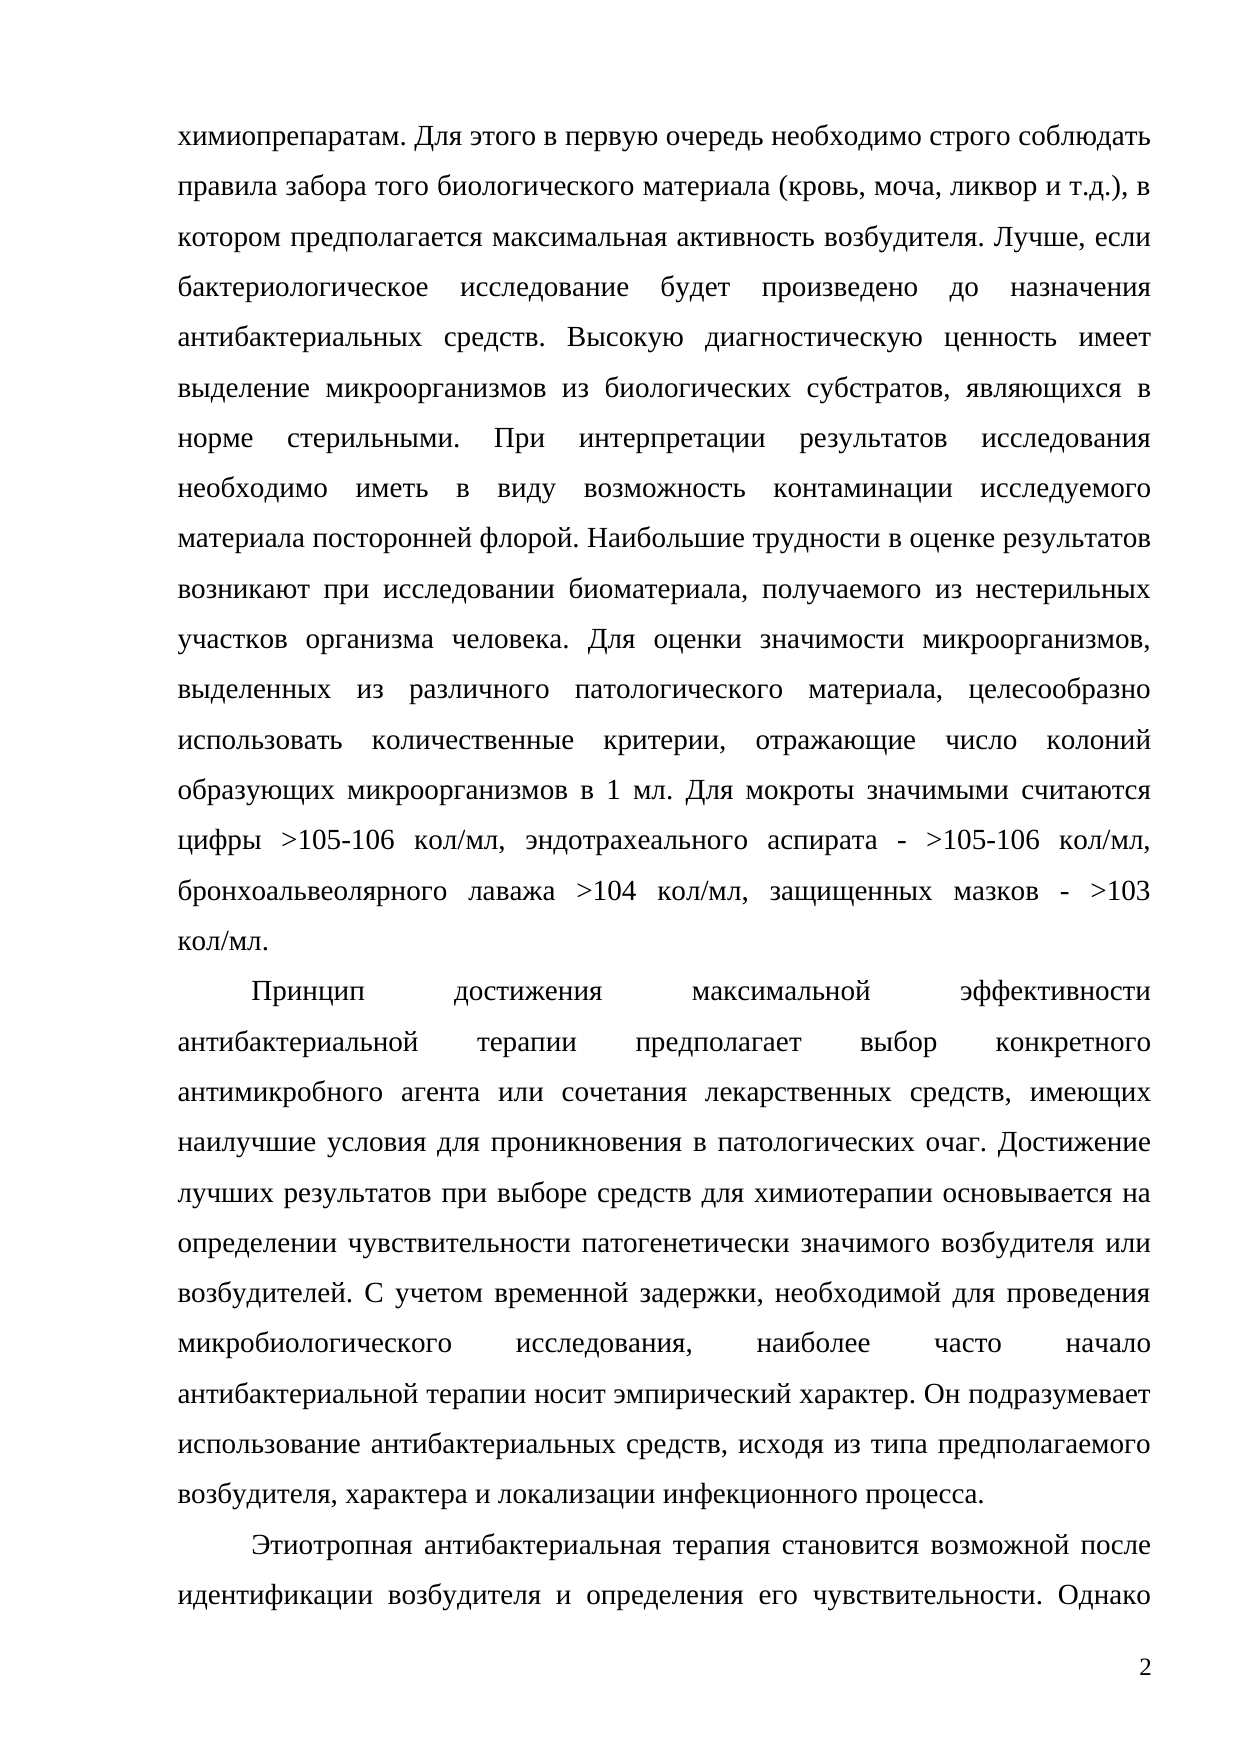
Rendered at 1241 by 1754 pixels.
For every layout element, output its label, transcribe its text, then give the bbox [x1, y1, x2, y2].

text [177, 1527, 1152, 1611]
text Принцип достижения максимальной эффективности антибактериальной терапии предполагает выбор конкретного антимикробного агента или сочетания лекарственных средств, имеющих наилучшие условия для проникновения в патологических очаг. Достижение лучших результатов при выборе средств для химиотерапии основывается на определении чувствительности патогенетически значимого возбудителя или возбудителей. С учетом временной задержки, необходимой для проведения микробиологического исследования, наиболее часто начало антибактериальной терапии носит эмпирический характер. Он подразумевает использование антибактериальных средств, исходя из типа предполагаемого возбудителя, характера и локализации инфекционного процесса. [177, 973, 1152, 1510]
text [177, 118, 1152, 957]
